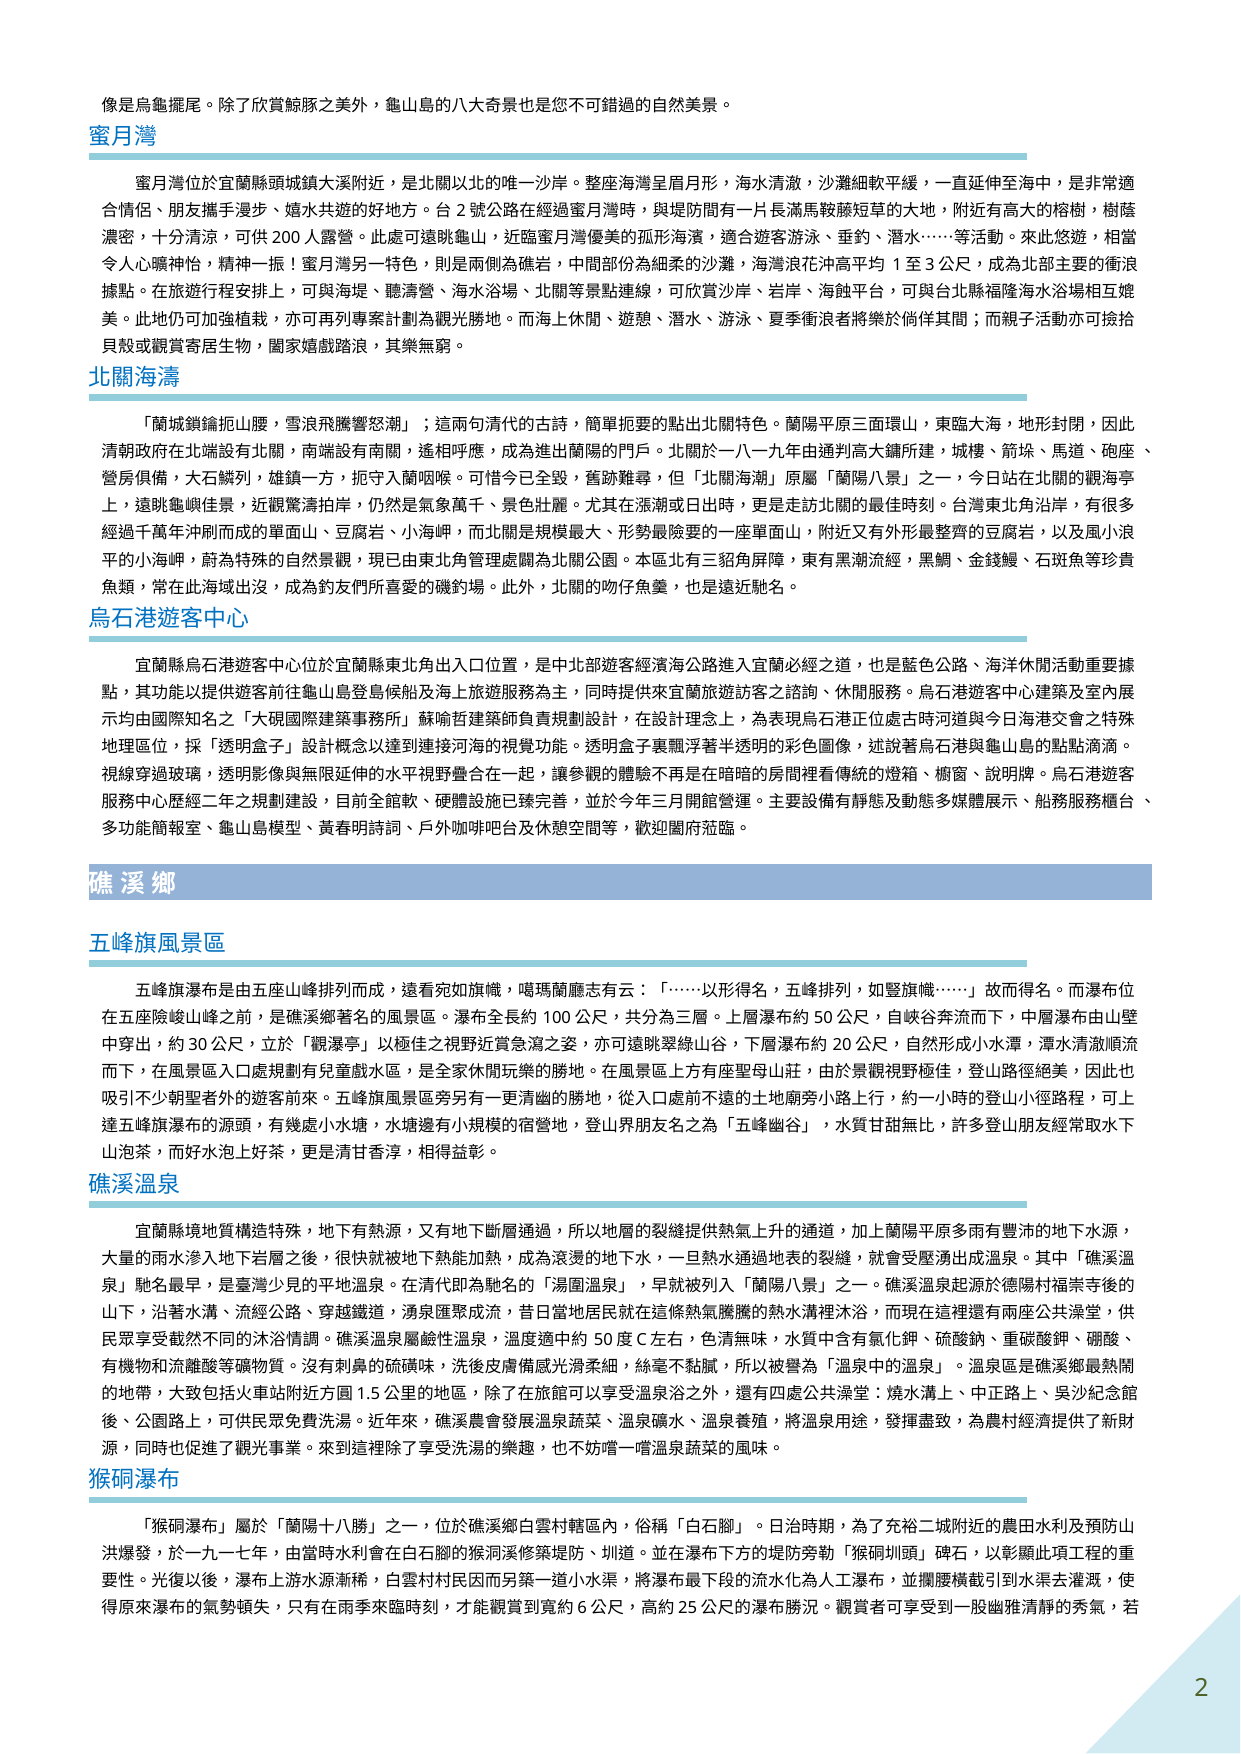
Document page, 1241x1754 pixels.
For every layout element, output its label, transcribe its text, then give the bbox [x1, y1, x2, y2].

subtitle 北關海濤 [89, 359, 1027, 394]
subtitle 礁溪鄉 [89, 864, 1152, 900]
subtitle 烏石港遊客中心 [89, 600, 1027, 636]
subtitle 礁溪溫泉 [89, 1166, 1027, 1201]
text 「蘭城鎖鑰扼山腰，雪浪飛騰響怒潮」；這兩句清代的古詩，簡單扼要的點出北關特色。蘭陽平原三面環山，東臨大海，地形封閉，因此清朝政府在北端設有北關，南端設有南關，遙相呼應，成為進出蘭陽的門戶。北關於一八一九年由通判高大鏞所建，城樓、箭垛、馬道、砲座、營房俱備，大石鱗列，雄鎮一方，扼守入蘭咽喉。可惜今已全毀，舊跡難尋，但「北關海潮」原屬「蘭陽八景」之一，今日站在北關的觀海亭上，遠眺龜嶼佳景，近觀驚濤拍岸，仍然是氣象萬千、景色壯麗。尤其在漲潮或日出時，更是走訪北關的最佳時刻。台灣東北角沿岸，有很多經過千萬年沖刷而成的單面山、豆腐岩、小海岬，而北關是規模最大、形勢最險要的一座單面山，附近又有外形最整齊的豆腐岩，以及風小浪平的小海岬，蔚為特殊的自然景觀，現已由東北角管理處闢為北關公園。本區北有三貂角屏障，東有黑潮流經，黑鯛、金錢鰻、石斑魚等珍貴魚類，常在此海域出沒，成為釣友們所喜愛的磯釣場。此外，北關的吻仔魚羹，也是遠近馳名。 [101, 408, 1139, 598]
subtitle 五峰旗風景區 [89, 925, 1027, 960]
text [101, 1510, 1139, 1619]
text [101, 89, 1139, 116]
text 蜜月灣位於宜蘭縣頭城鎮大溪附近，是北關以北的唯一沙岸。整座海灣呈眉月形，海水清澈，沙灘細軟平緩，一直延伸至海中，是非常適合情侶、朋友攜手漫步、嬉水共遊的好地方。台2號公路在經過蜜月灣時，與堤防間有一片長滿馬鞍藤短草的大地，附近有高大的榕樹，樹蔭濃密，十分清涼，可供200人露營。此處可遠眺龜山，近臨蜜月灣優美的孤形海濱，適合遊客游泳、垂釣、潛水……等活動。來此悠遊，相當令人心曠神怡，精神一振！蜜月灣另一特色，則是兩側為礁岩，中間部份為細柔的沙灘，海灣浪花沖高平均1至3公尺，成為北部主要的衝浪據點。在旅遊行程安排上，可與海堤、聽濤營、海水浴場、北關等景點連線，可欣賞沙岸、岩岸、海蝕平台，可與台北縣福隆海水浴場相互媲美。此地仍可加強植栽，亦可再列專案計劃為觀光勝地。而海上休閒、遊憩、潛水、游泳、夏季衝浪者將樂於倘佯其間；而親子活動亦可撿拾貝殼或觀賞寄居生物，闔家嬉戲踏浪，其樂無窮。 [101, 167, 1139, 357]
text 五峰旗瀑布是由五座山峰排列而成，遠看宛如旗幟，噶瑪蘭廳志有云：「……以形得名，五峰排列，如豎旗幟……」故而得名。而瀑布位在五座險峻山峰之前，是礁溪鄉著名的風景區。瀑布全長約100公尺，共分為三層。上層瀑布約50公尺，自峽谷奔流而下，中層瀑布由山壁中穿出，約30公尺，立於「觀瀑亭」以極佳之視野近賞急瀉之姿，亦可遠眺翠綠山谷，下層瀑布約20公尺，自然形成小水潭，潭水清澈順流而下，在風景區入口處規劃有兒童戲水區，是全家休閒玩樂的勝地。在風景區上方有座聖母山莊，由於景觀視野極佳，登山路徑絕美，因此也吸引不少朝聖者外的遊客前來。五峰旗風景區旁另有一更清幽的勝地，從入口處前不遠的土地廟旁小路上行，約一小時的登山小徑路程，可上達五峰旗瀑布的源頭，有幾處小水塘，水塘邊有小規模的宿營地，登山界朋友名之為「五峰幽谷」，水質甘甜無比，許多登山朋友經常取水下山泡茶，而好水泡上好茶，更是清甘香淳，相得益彰。 [101, 974, 1139, 1164]
subtitle 猴硐瀑布 [89, 1461, 1027, 1497]
text 宜蘭縣境地質構造特殊，地下有熱源，又有地下斷層通過，所以地層的裂縫提供熱氣上升的通道，加上蘭陽平原多雨有豐沛的地下水源，大量的雨水滲入地下岩層之後，很快就被地下熱能加熱，成為滾燙的地下水，一旦熱水通過地表的裂縫，就會受壓湧出成溫泉。其中「礁溪溫泉」馳名最早，是臺灣少見的平地溫泉。在清代即為馳名的「湯圍溫泉」，早就被列入「蘭陽八景」之一。礁溪溫泉起源於德陽村福崇寺後的山下，沿著水溝、流經公路、穿越鐵道，湧泉匯聚成流，昔日當地居民就在這條熱氣騰騰的熱水溝裡沐浴，而現在這裡還有兩座公共澡堂，供民眾享受截然不同的沐浴情調。礁溪溫泉屬鹼性溫泉，溫度適中約50度C左右，色清無味，水質中含有氯化鉀、硫酸鈉、重碳酸鉀、硼酸、有機物和流離酸等礦物質。沒有刺鼻的硫磺味，洗後皮膚備感光滑柔細，絲毫不黏膩，所以被譽為「溫泉中的溫泉」。溫泉區是礁溪鄉最熱鬧的地帶，大致包括火車站附近方圓1.5公里的地區，除了在旅館可以享受溫泉浴之外，還有四處公共澡堂：燒水溝上、中正路上、吳沙紀念館後、公園路上，可供民眾免費洗湯。近年來，礁溪農會發展溫泉蔬菜、溫泉礦水、溫泉養殖，將溫泉用途，發揮盡致，為農村經濟提供了新財源，同時也促進了觀光事業。來到這裡除了享受洗湯的樂趣，也不妨嚐一嚐溫泉蔬菜的風味。 [101, 1215, 1139, 1459]
subtitle 蜜月灣 [89, 118, 1027, 153]
text 宜蘭縣烏石港遊客中心位於宜蘭縣東北角出入口位置，是中北部遊客經濱海公路進入宜蘭必經之道，也是藍色公路、海洋休閒活動重要據點，其功能以提供遊客前往龜山島登島候船及海上旅遊服務為主，同時提供來宜蘭旅遊訪客之諮詢、休閒服務。烏石港遊客中心建築及室內展示均由國際知名之「大硯國際建築事務所」蘇喻哲建築師負責規劃設計，在設計理念上，為表現烏石港正位處古時河道與今日海港交會之特殊地理區位，採「透明盒子」設計概念以達到連接河海的視覺功能。透明盒子裏飄浮著半透明的彩色圖像，述說著烏石港與龜山島的點點滴滴。視線穿過玻璃，透明影像與無限延伸的水平視野疊合在一起，讓參觀的體驗不再是在暗暗的房間裡看傳統的燈箱、櫥窗、說明牌。烏石港遊客服務中心歷經二年之規劃建設，目前全館軟、硬體設施已臻完善，並於今年三月開館營運。主要設備有靜態及動態多媒體展示、船務服務櫃台、多功能簡報室、龜山島模型、黃春明詩詞、戶外咖啡吧台及休憩空間等，歡迎闔府蒞臨。 [101, 649, 1139, 839]
